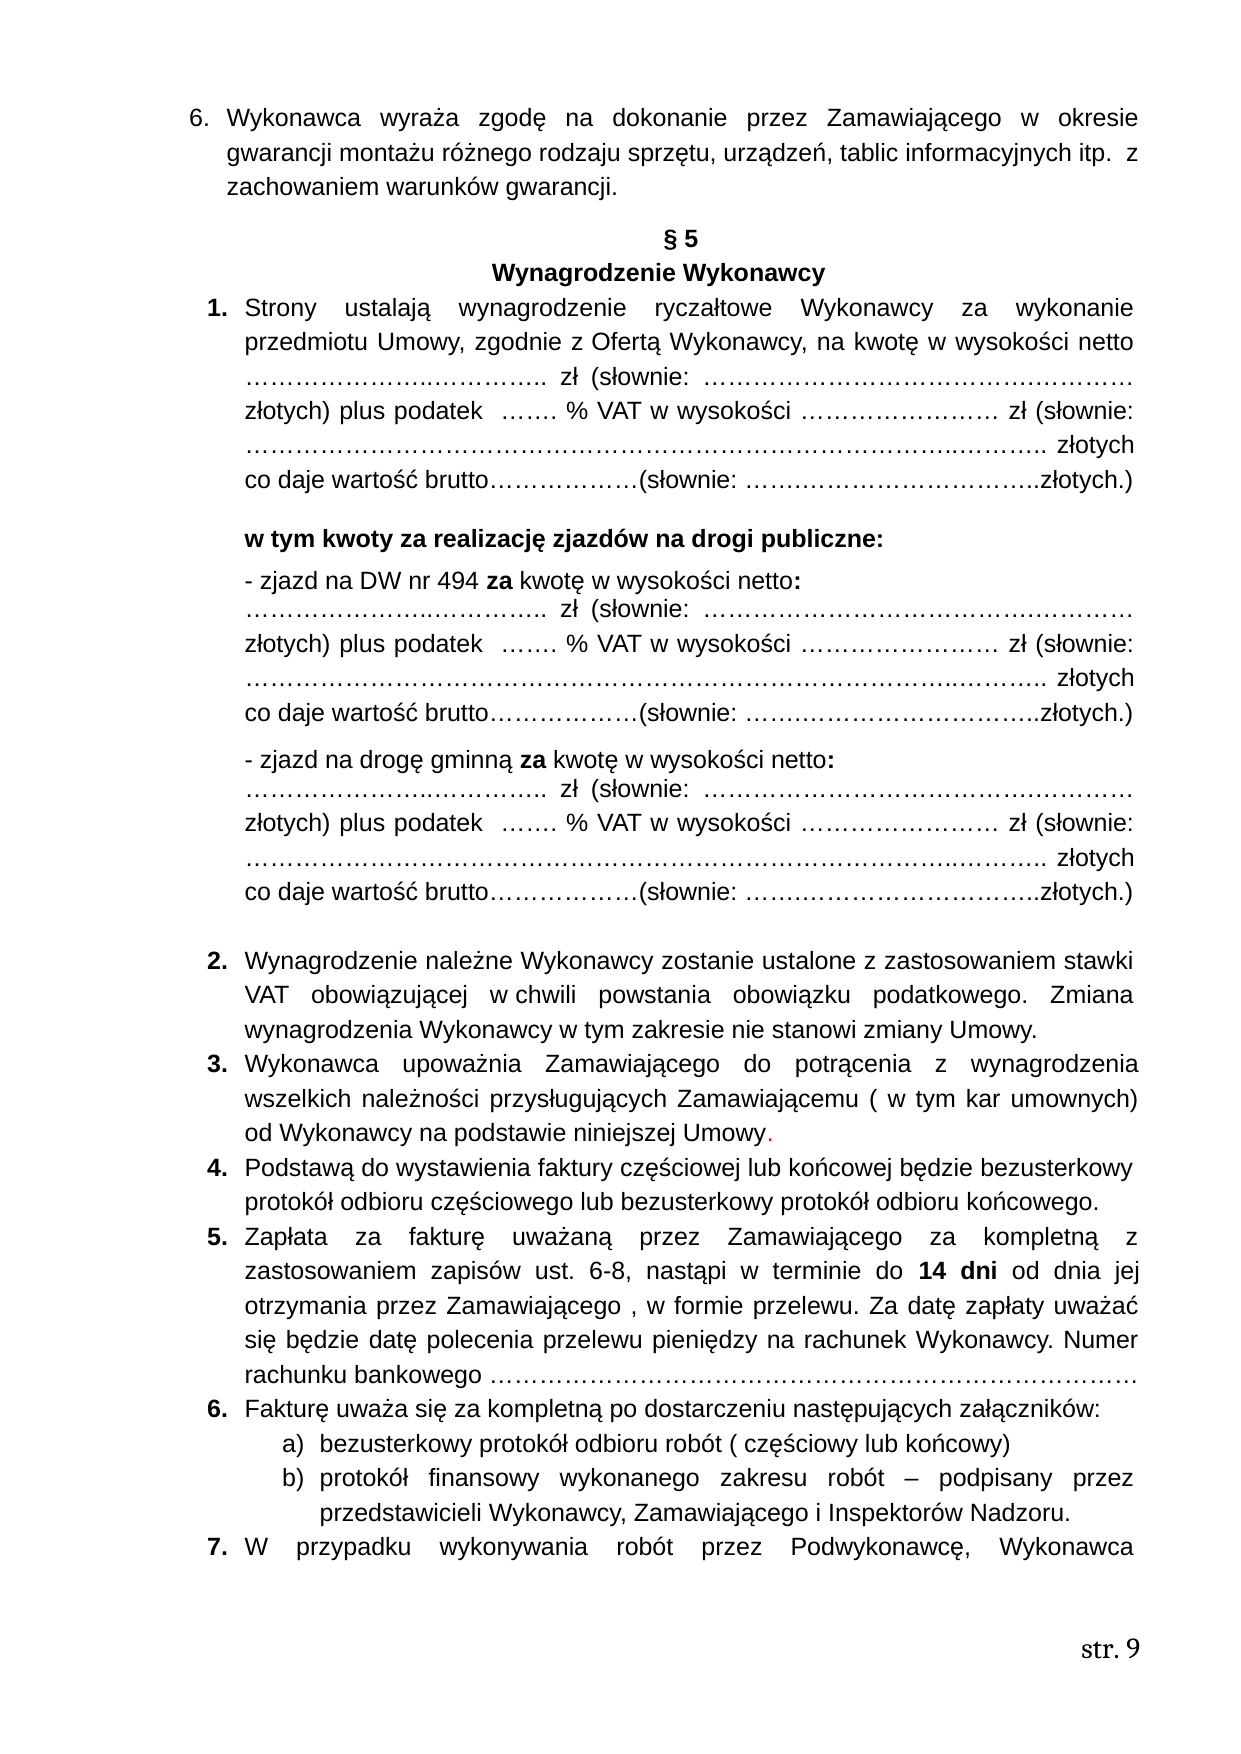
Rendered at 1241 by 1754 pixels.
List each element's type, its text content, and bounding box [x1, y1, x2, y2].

text § 5 [222, 223, 1140, 252]
list Zapłata za fakturę uważaną przez Zamawiającego za kompletną z zastosowaniem zapisów ust. 6-8, nastąpi w terminie do 14 dni od dnia jej otrzymania przez Zamawiającego , w formie przelewu. Za datę zapłaty uważać się będzie datę polecenia przelewu pieniędzy na rachunek Wykonawcy. Numer rachunku bankowego …………………………………………………………………… [207, 1222, 1140, 1388]
list Fakturę uważa się za kompletną po dostarczeniu następujących załączników: [207, 1394, 1134, 1423]
list Strony ustalają wynagrodzenie ryczałtowe Wykonawcy za wykonanie przedmiotu Umowy, zgodnie z Ofertą Wykonawcy, na kwotę w wysokości netto …………………..………….. zł (słownie: ………………………………….………… złotych) plus podatek ……. % VAT w wysokości …………………… zł (słownie: …………………………………………………………………………..……….. złotych co daje wartość brutto………………(słownie: …….………………………..złotych.) [207, 292, 1134, 494]
text …………………..………….. zł (słownie: ………………………………….………… złotych) plus podatek ……. % VAT w wysokości …………………… zł (słownie: …………………………………………………………………………..……….. złotych co daje wartość brutto………………(słownie: …….………………………..złotych.) [244, 773, 1134, 906]
text Wynagrodzenie Wykonawcy [177, 258, 1140, 287]
list bezusterkowy protokół odbioru robót ( częściowy lub końcowy) [282, 1429, 1134, 1457]
text - zjazd na drogę gminną za kwotę w wysokości netto: [244, 745, 1140, 773]
list Wykonawca wyraża zgodę na dokonanie przez Zamawiającego w okresie gwarancji montażu różnego rodzaju sprzętu, urządzeń, tablic informacyjnych itp. z zachowaniem warunków gwarancji. [189, 103, 1140, 201]
text w tym kwoty za realizację zjazdów na drogi publiczne: [244, 524, 1140, 553]
list Wykonawca upoważnia Zamawiającego do potrącenia z wynagrodzenia wszelkich należności przysługujących Zamawiającemu ( w tym kar umownych) od Wykonawcy na podstawie niniejszej Umowy. [207, 1049, 1140, 1147]
list protokół finansowy wykonanego zakresu robót – podpisany przez przedstawicieli Wykonawcy, Zamawiającego i Inspektorów Nadzoru. [282, 1463, 1134, 1526]
text - zjazd na DW nr 494 za kwotę w wysokości netto: [244, 566, 1140, 594]
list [207, 1532, 1134, 1561]
list Wynagrodzenie należne Wykonawcy zostanie ustalone z zastosowaniem stawki VAT obowiązującej w chwili powstania obowiązku podatkowego. Zmiana wynagrodzenia Wykonawcy w tym zakresie nie stanowi zmiany Umowy. [207, 946, 1134, 1044]
text …………………..………….. zł (słownie: ………………………………….………… złotych) plus podatek ……. % VAT w wysokości …………………… zł (słownie: …………………………………………………………………………..……….. złotych co daje wartość brutto………………(słownie: …….………………………..złotych.) [244, 594, 1134, 727]
list Podstawą do wystawienia faktury częściowej lub końcowej będzie bezusterkowy protokół odbioru częściowego lub bezusterkowy protokół odbioru końcowego. [207, 1153, 1134, 1216]
